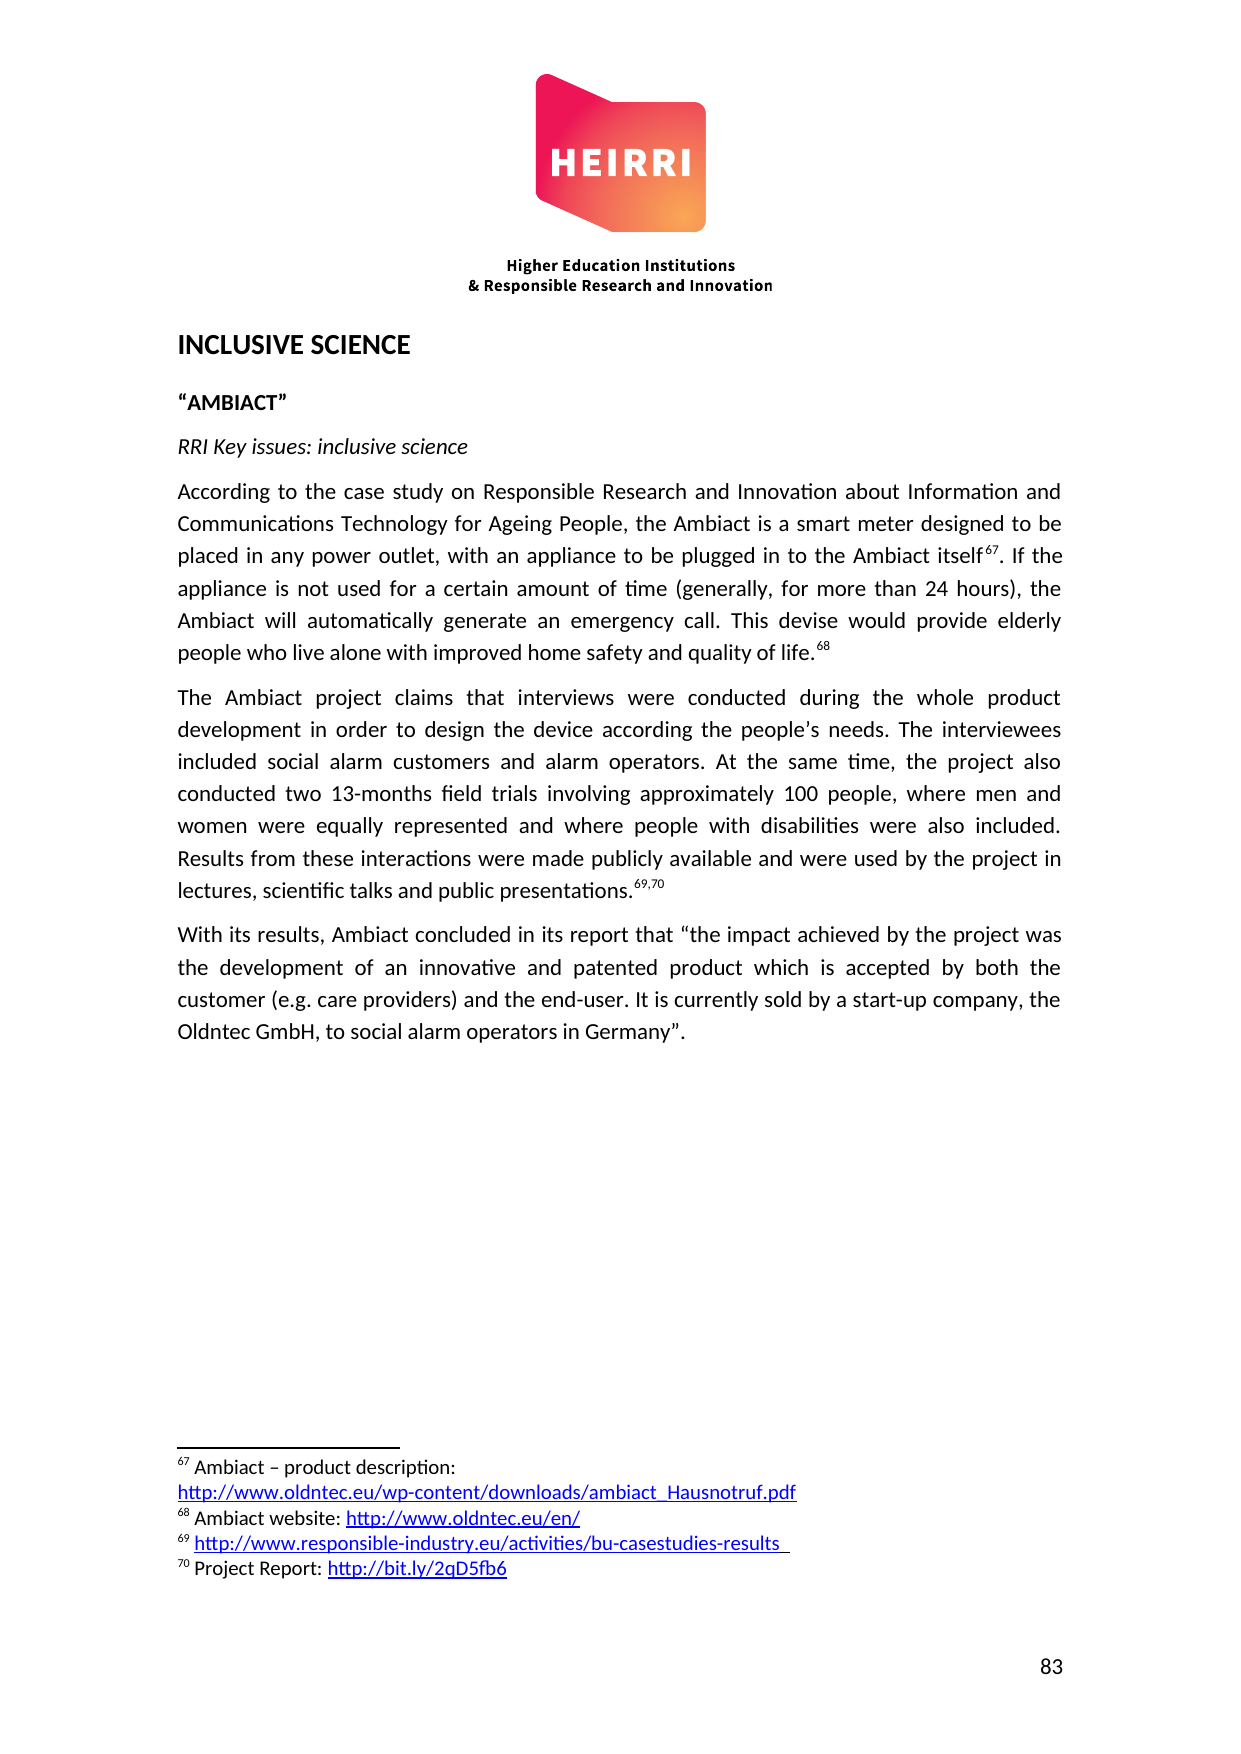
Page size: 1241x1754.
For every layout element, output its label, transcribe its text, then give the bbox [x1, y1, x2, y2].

picture [468, 74, 772, 294]
text “AMBIACT” [177, 388, 1063, 416]
text INCLUSIVE SCIENCE [177, 326, 1063, 362]
text The Ambiact project claims that interviews were conducted during the whole product development in order to design the device according the people’s needs. The interviewees included social alarm customers and alarm operators. At the same time, the project also conducted two 13-months field trials involving approximately 100 people, where men and women were equally represented and where people with disabilities were also included. Results from these interactions were made publicly available and were used by the project in lectures, scientific talks and public presentations., [177, 683, 1063, 904]
text With its results, Ambiact concluded in its report that “the impact achieved by the project was the development of an innovative and patented product which is accepted by both the customer (e.g. care providers) and the end-user. It is currently sold by a start-up company, the Oldntec GmbH, to social alarm operators in Germany”. [177, 921, 1063, 1045]
text According to the case study on Responsible Research and Innovation about Information and Communications Technology for Ageing People, the Ambiact is a smart meter designed to be placed in any power outlet, with an appliance to be plugged in to the Ambiact itself. If the appliance is not used for a certain amount of time (generally, for more than 24 hours), the Ambiact will automatically generate an emergency call. This devise would provide elderly people who live alone with improved home safety and quality of life. [177, 477, 1063, 666]
text RRI Key issues: inclusive science [177, 432, 1063, 460]
